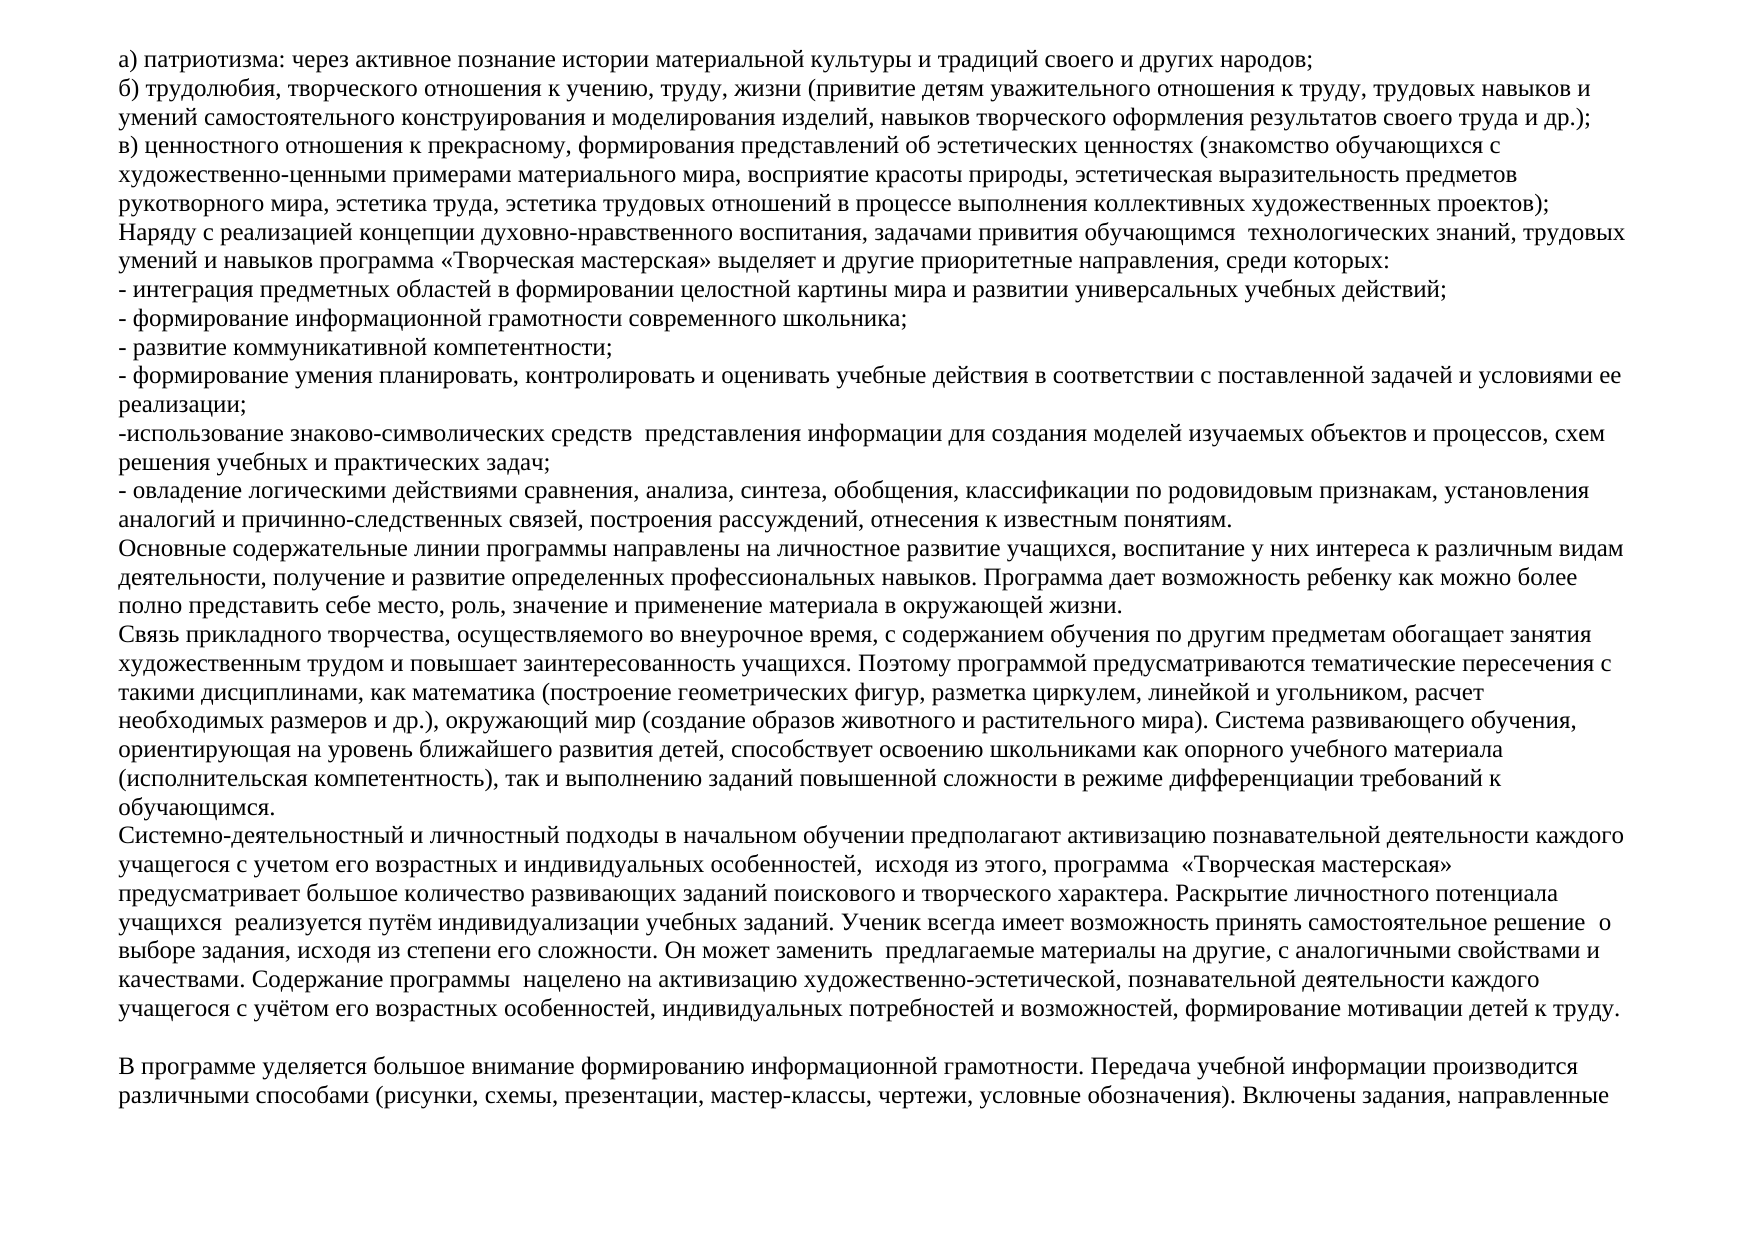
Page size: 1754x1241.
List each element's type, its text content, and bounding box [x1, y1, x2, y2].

text Основные содержательные линии программы направлены на личностное развитие учащихся, воспитание у них интереса к различным видам деятельности, получение и развитие определенных профессиональных навыков. Программа дает возможность ребенку как можно более полно представить себе место, роль, значение и применение материала в окружающей жизни. [118, 533, 1636, 619]
text - развитие коммуникативной компетентности; [118, 332, 1636, 361]
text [118, 1051, 1636, 1108]
text Связь прикладного творчества, осуществляемого во внеурочное время, с содержанием обучения по другим предметам обогащает занятия художественным трудом и повышает заинтересованность учащихся. Поэтому программой предусматриваются тематические пересечения с такими дисциплинами, как математика (построение геометрических фигур, разметка циркулем, линейкой и угольником, расчет необходимых размеров и др.), окружающий мир (создание образов животного и растительного мира). Система развивающего обучения, ориентирующая на уровень ближайшего развития детей, способствует освоению школьниками как опорного учебного материала (исполнительская компетентность), так и выполнению заданий повышенной сложности в режиме дифференциации требований к обучающимся. [118, 619, 1636, 821]
text - интеграция предметных областей в формировании целостной картины мира и развитии универсальных учебных действий; [118, 274, 1636, 303]
text - формирование информационной грамотности современного школьника; [118, 303, 1636, 332]
text б) трудолюбия, творческого отношения к учению, труду, жизни (привитие детям уважительного отношения к труду, трудовых навыков и умений самостоятельного конструирования и моделирования изделий, навыков творческого оформления результатов своего труда и др.); [118, 73, 1636, 131]
text - формирование умения планировать, контролировать и оценивать учебные действия в соответствии с поставленной задачей и условиями ее реализации; [118, 361, 1636, 418]
text -использование знаково-символических средств представления информации для создания моделей изучаемых объектов и процессов, схем решения учебных и практических задач; [118, 418, 1636, 476]
text Наряду с реализацией концепции духовно-нравственного воспитания, задачами привития обучающимся технологических знаний, трудовых умений и навыков программа «Творческая мастерская» выделяет и другие приоритетные направления, среди которых: [118, 217, 1636, 274]
text а) патриотизма: через активное познание истории материальной культуры и традиций своего и других народов; [118, 44, 1636, 73]
text - овладение логическими действиями сравнения, анализа, синтеза, обобщения, классификации по родовидовым признакам, установления аналогий и причинно-следственных связей, построения рассуждений, отнесения к известным понятиям. [118, 476, 1636, 533]
text в) ценностного отношения к прекрасному, формирования представлений об эстетических ценностях (знакомство обучающихся с художественно-ценными примерами материального мира, восприятие красоты природы, эстетическая выразительность предметов рукотворного мира, эстетика труда, эстетика трудовых отношений в процессе выполнения коллективных художественных проектов); [118, 131, 1636, 217]
text Системно-деятельностный и личностный подходы в начальном обучении предполагают активизацию познавательной деятельности каждого учащегося с учетом его возрастных и индивидуальных особенностей, исходя из этого, программа «Творческая мастерская» предусматривает большое количество развивающих заданий поискового и творческого характера. Раскрытие личностного потенциала учащихся реализуется путём индивидуализации учебных заданий. Ученик всегда имеет возможность принять самостоятельное решение о выборе задания, исходя из степени его сложности. Он может заменить предлагаемые материалы на другие, с аналогичными свойствами и качествами. Содержание программы нацелено на активизацию художественно-эстетической, познавательной деятельности каждого учащегося с учётом его возрастных особенностей, индивидуальных потребностей и возможностей, формирование мотивации детей к труду. [118, 821, 1636, 1022]
